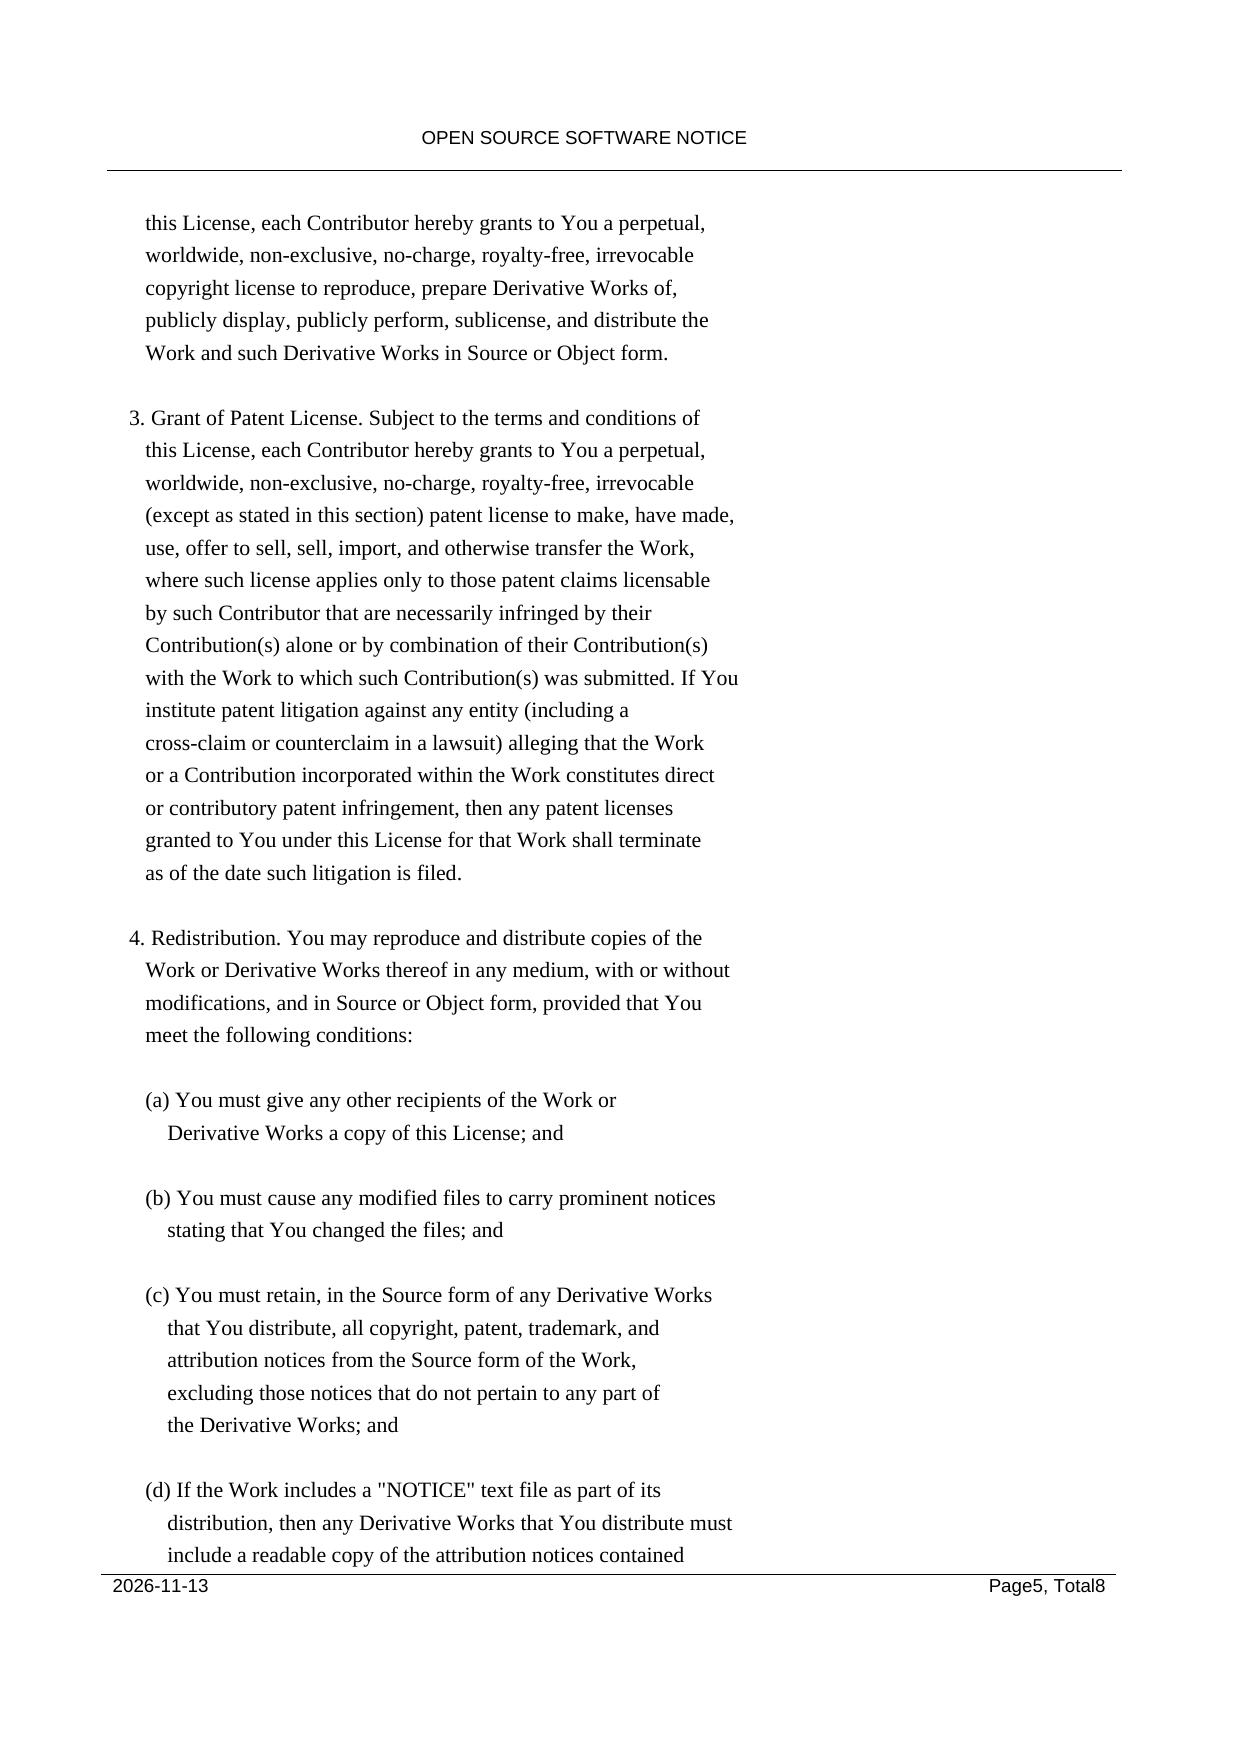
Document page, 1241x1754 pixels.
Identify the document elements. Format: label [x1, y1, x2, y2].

text [112, 206, 1128, 1571]
